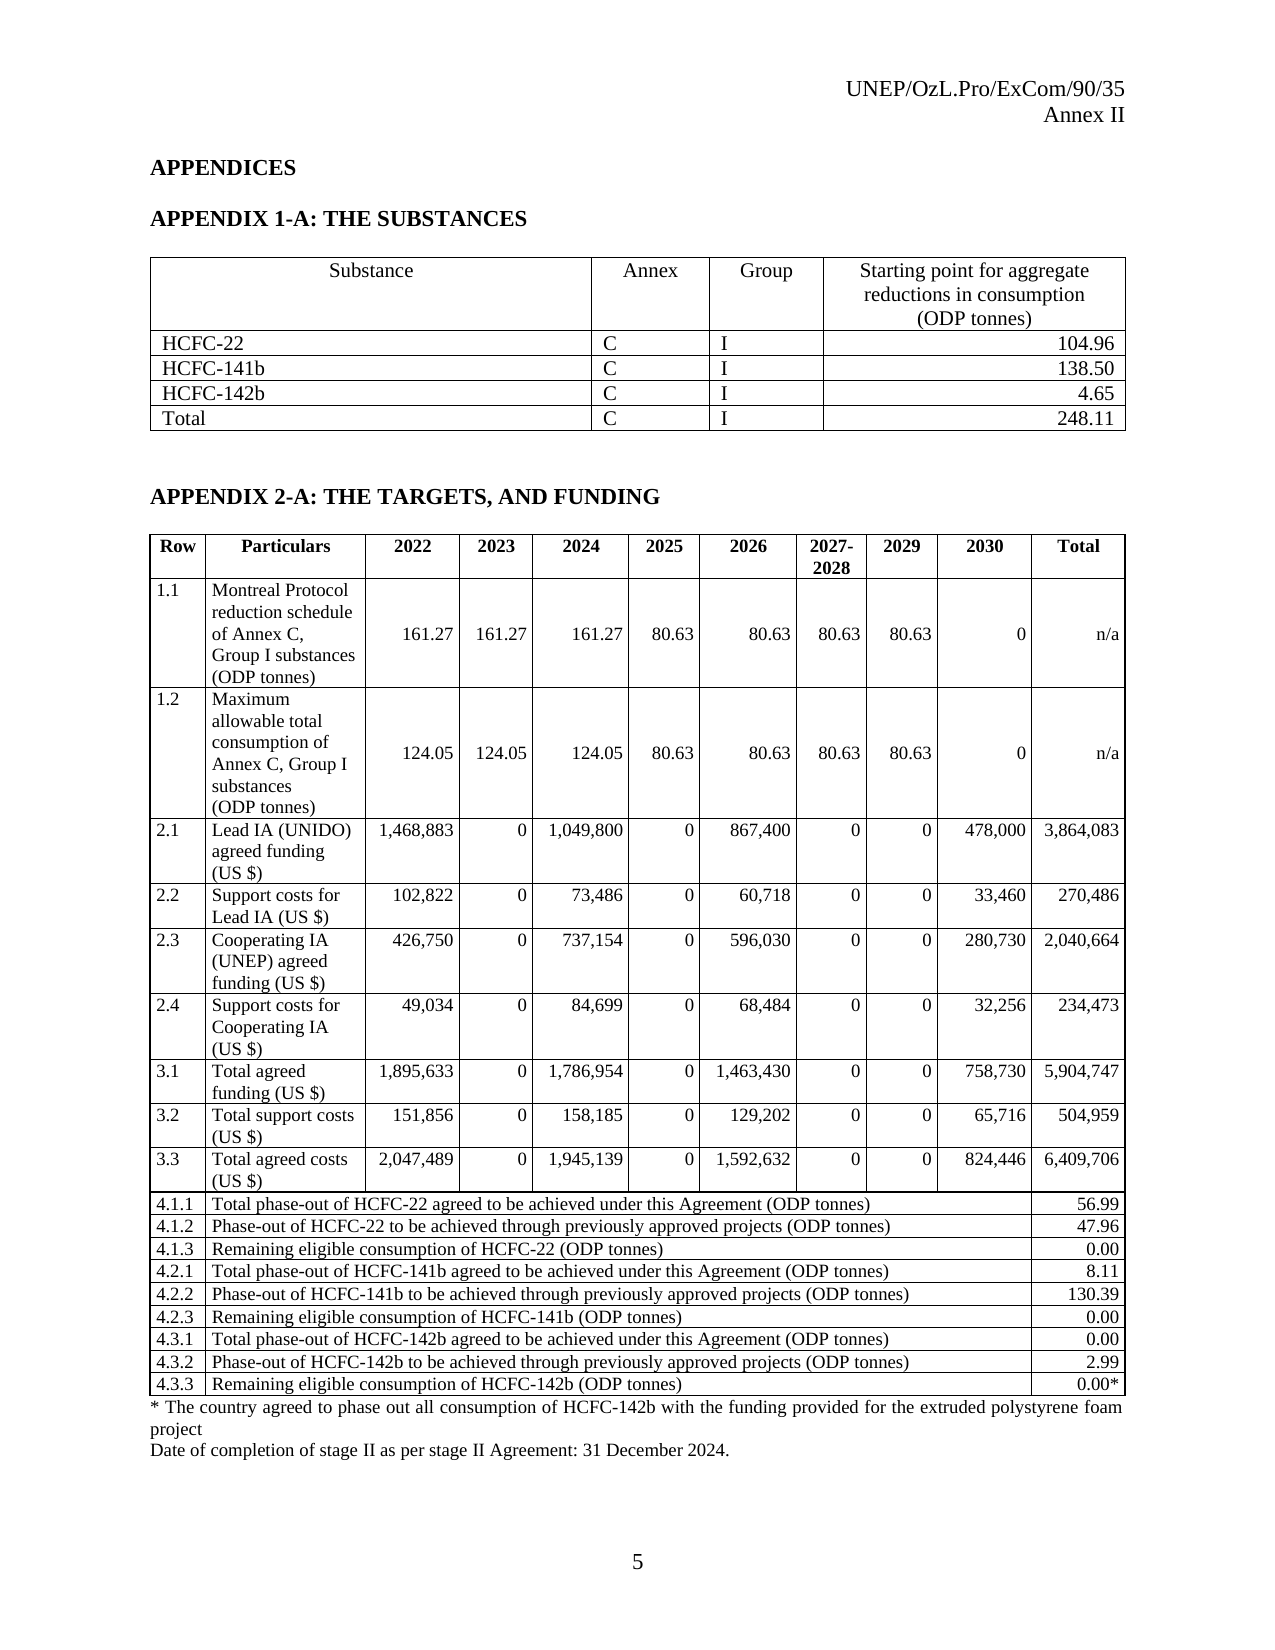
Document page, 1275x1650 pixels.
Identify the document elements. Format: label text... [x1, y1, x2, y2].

table_cell Cooperating IA (UNEP) agreed funding (US $) [206, 929, 365, 993]
table_cell 0 [629, 884, 699, 927]
table_cell 0 [460, 994, 532, 1059]
table_header Particulars [206, 535, 365, 578]
table_header 2024 [533, 535, 628, 578]
table_cell 270,486 [1032, 884, 1124, 927]
table_cell 3.3 [151, 1148, 205, 1191]
table_cell 60,718 [700, 884, 796, 927]
table_cell 0 [460, 1104, 532, 1147]
text Date of completion of stage II as per stage II Agreement: 31 December 2024. [150, 1439, 1125, 1461]
table_cell 0 [460, 884, 532, 927]
table_cell 0 [867, 884, 937, 927]
table_cell 0 [867, 1148, 937, 1191]
table_cell Support costs for Lead IA (US $) [206, 884, 365, 927]
table_cell 0 [797, 819, 866, 883]
table_cell 2.99 [1032, 1351, 1124, 1372]
table_cell 68,484 [700, 994, 796, 1059]
table_cell 151,856 [366, 1104, 459, 1147]
table_cell 2,047,489 [366, 1148, 459, 1191]
table_cell C [592, 406, 709, 430]
table_cell 737,154 [533, 929, 628, 993]
table_cell 4.1.3 [151, 1238, 205, 1259]
table_cell HCFC-22 [151, 331, 591, 355]
table_cell Montreal Protocol reduction schedule of Annex C, Group I substances (ODP tonnes) [206, 579, 365, 687]
table_cell 1,592,632 [700, 1148, 796, 1191]
table_cell 0 [797, 1060, 866, 1103]
table_header 2022 [366, 535, 459, 578]
table_cell HCFC-142b [151, 381, 591, 405]
table_cell 0 [460, 1060, 532, 1103]
table_cell Total agreed funding (US $) [206, 1060, 365, 1103]
table_cell 4.2.3 [151, 1306, 205, 1327]
table_cell Total [151, 406, 591, 430]
table_cell 0 [629, 1104, 699, 1147]
table_cell 4.3.2 [151, 1351, 205, 1372]
table_cell 0 [629, 929, 699, 993]
table_cell 0 [797, 994, 866, 1059]
table_cell 3,864,083 [1032, 819, 1124, 883]
table_cell 1.1 [151, 579, 205, 687]
table_header Row [151, 535, 205, 578]
table_cell Phase-out of HCFC-141b to be achieved through previously approved projects (ODP tonnes) [206, 1283, 1031, 1304]
table_cell Total phase-out of HCFC-22 agreed to be achieved under this Agreement (ODP tonnes) [206, 1193, 1031, 1214]
table_cell 84,699 [533, 994, 628, 1059]
table_cell 3.1 [151, 1060, 205, 1103]
table_cell 104.96 [824, 331, 1125, 355]
table_cell 130.39 [1032, 1283, 1124, 1304]
table_cell 1,463,430 [700, 1060, 796, 1103]
table_cell 1.2 [151, 688, 205, 818]
table_cell 124.05 [366, 688, 459, 818]
table_cell 504,959 [1032, 1104, 1124, 1147]
table_cell 596,030 [700, 929, 796, 993]
table_cell I [710, 356, 823, 380]
table_cell 6,409,706 [1032, 1148, 1124, 1191]
table_cell 32,256 [938, 994, 1031, 1059]
table_cell 1,945,139 [533, 1148, 628, 1191]
table_cell 2.4 [151, 994, 205, 1059]
table_cell 47.96 [1032, 1215, 1124, 1237]
subtitle APPENDIX 1-A: THE SUBSTANCES [150, 205, 1125, 232]
table_cell I [710, 331, 823, 355]
table_cell 0 [867, 819, 937, 883]
table_cell 80.63 [629, 579, 699, 687]
table_cell 0 [629, 994, 699, 1059]
table_cell Remaining eligible consumption of HCFC-141b (ODP tonnes) [206, 1306, 1031, 1327]
table_cell 0 [460, 819, 532, 883]
table_cell Phase-out of HCFC-142b to be achieved through previously approved projects (ODP tonnes) [206, 1351, 1031, 1372]
table_header Substance [151, 258, 591, 330]
table_cell 5,904,747 [1032, 1060, 1124, 1103]
table_header 2026 [700, 535, 796, 578]
table_cell 758,730 [938, 1060, 1031, 1103]
table_cell 65,716 [938, 1104, 1031, 1147]
table_cell 4.3.1 [151, 1328, 205, 1350]
subtitle APPENDICES [150, 154, 1125, 180]
table_cell 80.63 [700, 579, 796, 687]
table_header 2027-2028 [797, 535, 866, 578]
table_cell I [710, 406, 823, 430]
table_cell 1,895,633 [366, 1060, 459, 1103]
table_cell 426,750 [366, 929, 459, 993]
table_header 2030 [938, 535, 1031, 578]
table_cell 8.11 [1032, 1260, 1124, 1282]
table_cell Remaining eligible consumption of HCFC-22 (ODP tonnes) [206, 1238, 1031, 1259]
table_cell 4.2.2 [151, 1283, 205, 1304]
table_cell 4.1.1 [151, 1193, 205, 1214]
subtitle APPENDIX 2-A: THE TARGETS, AND FUNDING [150, 483, 1125, 509]
table_cell 478,000 [938, 819, 1031, 883]
table_cell 161.27 [533, 579, 628, 687]
table_cell 158,185 [533, 1104, 628, 1147]
table_cell 4.2.1 [151, 1260, 205, 1282]
table_cell 0 [938, 579, 1031, 687]
table_header Starting point for aggregate reductions in consumption (ODP tonnes) [824, 258, 1125, 330]
table_cell 129,202 [700, 1104, 796, 1147]
table_cell 80.63 [700, 688, 796, 818]
table_cell Total support costs (US $) [206, 1104, 365, 1147]
table_cell 102,822 [366, 884, 459, 927]
table_header 2023 [460, 535, 532, 578]
table_cell 0 [797, 884, 866, 927]
table_cell 33,460 [938, 884, 1031, 927]
table_cell 161.27 [366, 579, 459, 687]
table_cell 0 [867, 929, 937, 993]
table_cell C [592, 331, 709, 355]
table_cell 161.27 [460, 579, 532, 687]
table_cell 867,400 [700, 819, 796, 883]
table_cell 0 [867, 1060, 937, 1103]
table_cell HCFC-141b [151, 356, 591, 380]
table_cell Lead IA (UNIDO) agreed funding (US $) [206, 819, 365, 883]
table_cell 0 [460, 1148, 532, 1191]
table_cell 1,468,883 [366, 819, 459, 883]
table_cell 0 [938, 688, 1031, 818]
table_cell 248.11 [824, 406, 1125, 430]
table_cell 0 [629, 819, 699, 883]
table_cell 4.1.2 [151, 1215, 205, 1237]
table_cell 0.00 [1032, 1238, 1124, 1259]
table_cell Total agreed costs (US $) [206, 1148, 365, 1191]
table_cell n/a [1032, 579, 1124, 687]
table_cell 824,446 [938, 1148, 1031, 1191]
table_cell 80.63 [797, 688, 866, 818]
table_header Annex [592, 258, 709, 330]
table_cell 3.2 [151, 1104, 205, 1147]
table_cell Maximum allowable total consumption of Annex C, Group I substances (ODP tonnes) [206, 688, 365, 818]
table_cell 234,473 [1032, 994, 1124, 1059]
table_header 2029 [867, 535, 937, 578]
table_cell 80.63 [867, 688, 937, 818]
subtitle * The country agreed to phase out all consumption of HCFC-142b with the funding provided for the extruded polystyrene foam project [150, 1396, 1125, 1439]
table_cell 124.05 [533, 688, 628, 818]
table_header Group [710, 258, 823, 330]
table_cell 1,786,954 [533, 1060, 628, 1103]
table_cell n/a [1032, 688, 1124, 818]
table_cell 0.00 [1032, 1306, 1124, 1327]
table_cell 49,034 [366, 994, 459, 1059]
table_cell 0 [797, 929, 866, 993]
table_cell Total phase-out of HCFC-141b agreed to be achieved under this Agreement (ODP tonnes) [206, 1260, 1031, 1282]
table_cell 2,040,664 [1032, 929, 1124, 993]
table_cell 0 [629, 1060, 699, 1103]
table_cell 2.1 [151, 819, 205, 883]
table_cell 56.99 [1032, 1193, 1124, 1214]
table_cell 0.00* [1032, 1373, 1124, 1395]
table_cell 0 [460, 929, 532, 993]
table_cell 138.50 [824, 356, 1125, 380]
table_cell I [710, 381, 823, 405]
table_header 2025 [629, 535, 699, 578]
table_cell 4.65 [824, 381, 1125, 405]
table_cell 0 [867, 1104, 937, 1147]
table_cell Support costs for Cooperating IA (US $) [206, 994, 365, 1059]
table_cell 2.2 [151, 884, 205, 927]
table_cell 0 [797, 1148, 866, 1191]
table_cell 73,486 [533, 884, 628, 927]
table_cell 280,730 [938, 929, 1031, 993]
table_cell C [592, 356, 709, 380]
table_header Total [1032, 535, 1124, 578]
table_cell 0 [629, 1148, 699, 1191]
table_cell 80.63 [867, 579, 937, 687]
table_cell 0 [867, 994, 937, 1059]
table_cell 80.63 [797, 579, 866, 687]
table_cell 0.00 [1032, 1328, 1124, 1350]
table_cell 1,049,800 [533, 819, 628, 883]
table_cell C [592, 381, 709, 405]
table_cell 4.3.3 [151, 1373, 205, 1395]
table_cell 80.63 [629, 688, 699, 818]
table_cell 124.05 [460, 688, 532, 818]
table_cell 0 [797, 1104, 866, 1147]
table_cell Phase-out of HCFC-22 to be achieved through previously approved projects (ODP tonnes) [206, 1215, 1031, 1237]
table_cell Total phase-out of HCFC-142b agreed to be achieved under this Agreement (ODP tonnes) [206, 1328, 1031, 1350]
table_cell 2.3 [151, 929, 205, 993]
table_cell Remaining eligible consumption of HCFC-142b (ODP tonnes) [206, 1373, 1031, 1395]
